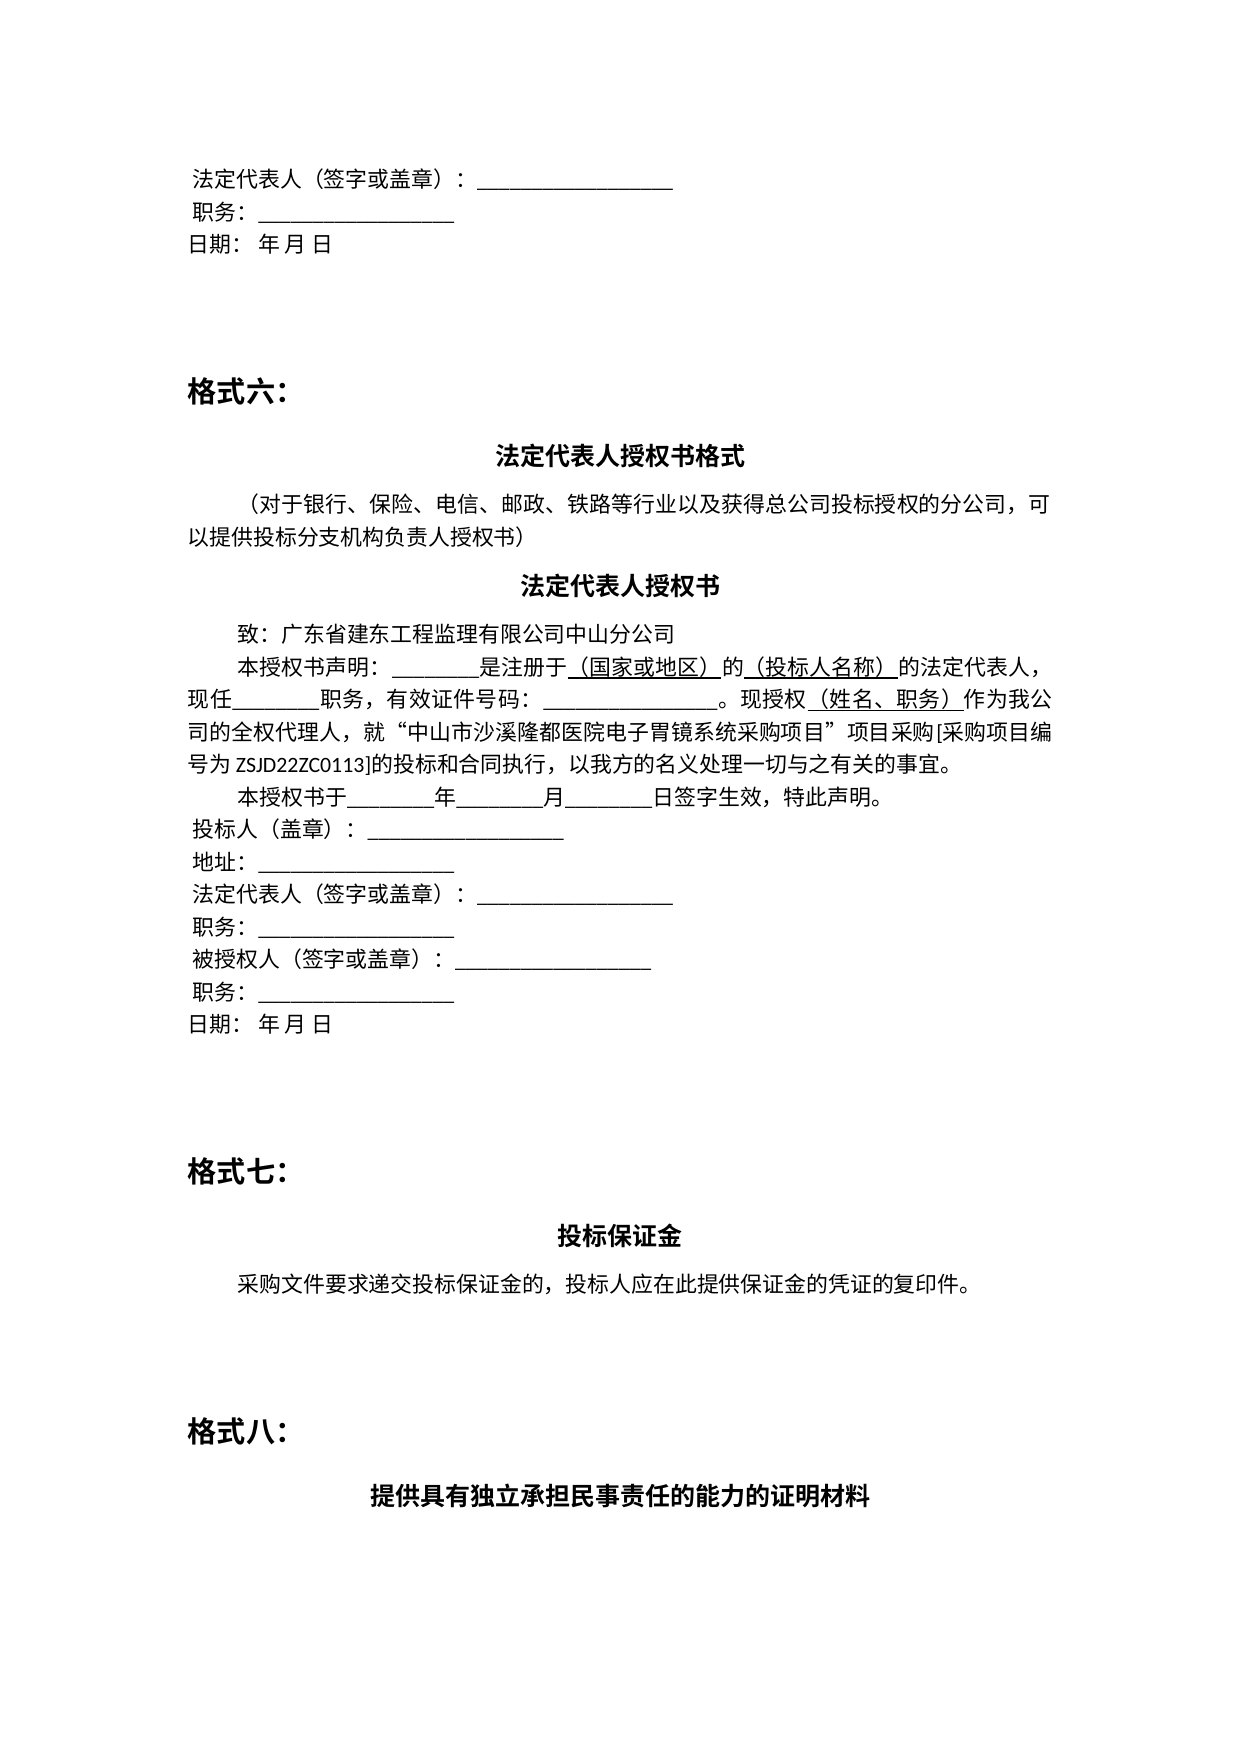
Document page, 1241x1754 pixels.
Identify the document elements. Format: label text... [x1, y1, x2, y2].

text （对于银行、保险、电信、邮政、铁路等行业以及获得总公司投标授权的分公司，可以提供投标分支机构负责人授权书） [187, 487, 1053, 552]
text 采购文件要求递交投标保证金的，投标人应在此提供保证金的凭证的复印件。 [187, 1267, 1053, 1299]
text 法定代表人授权书 [187, 552, 1053, 617]
text 致：广东省建东工程监理有限公司中山分公司 [187, 617, 1053, 649]
text 日期： 年 月 日 [187, 1007, 1053, 1039]
text 法定代表人（签字或盖章）：__________________ [187, 162, 1053, 194]
text 投标人（盖章）：__________________ [187, 812, 1053, 844]
text 格式七： [187, 1137, 1053, 1202]
text 被授权人（签字或盖章）：__________________ [187, 942, 1053, 974]
text 本授权书声明：________是注册于（国家或地区）的（投标人名称）的法定代表人，现任________职务，有效证件号码：________________。现授权（姓名、职务）作为我公司的全权代理人，就“中山市沙溪隆都医院电子胃镜系统采购项目”项目采购[采购项目编号为ZSJD22ZC0113]的投标和合同执行，以我方的名义处理一切与之有关的事宜。 [187, 649, 1053, 779]
text 法定代表人授权书格式 [187, 422, 1053, 487]
text 格式八： [187, 1397, 1053, 1462]
text 本授权书于________年________月________日签字生效，特此声明。 [187, 779, 1053, 812]
text 职务：__________________ [187, 974, 1053, 1007]
text 日期： 年 月 日 [187, 227, 1053, 259]
text 提供具有独立承担民事责任的能力的证明材料 [187, 1462, 1053, 1527]
text 格式六： [187, 357, 1053, 422]
text 法定代表人（签字或盖章）：__________________ [187, 877, 1053, 909]
text 投标保证金 [187, 1202, 1053, 1267]
text 职务：__________________ [187, 194, 1053, 227]
text 职务：__________________ [187, 909, 1053, 942]
text 地址：__________________ [187, 844, 1053, 877]
